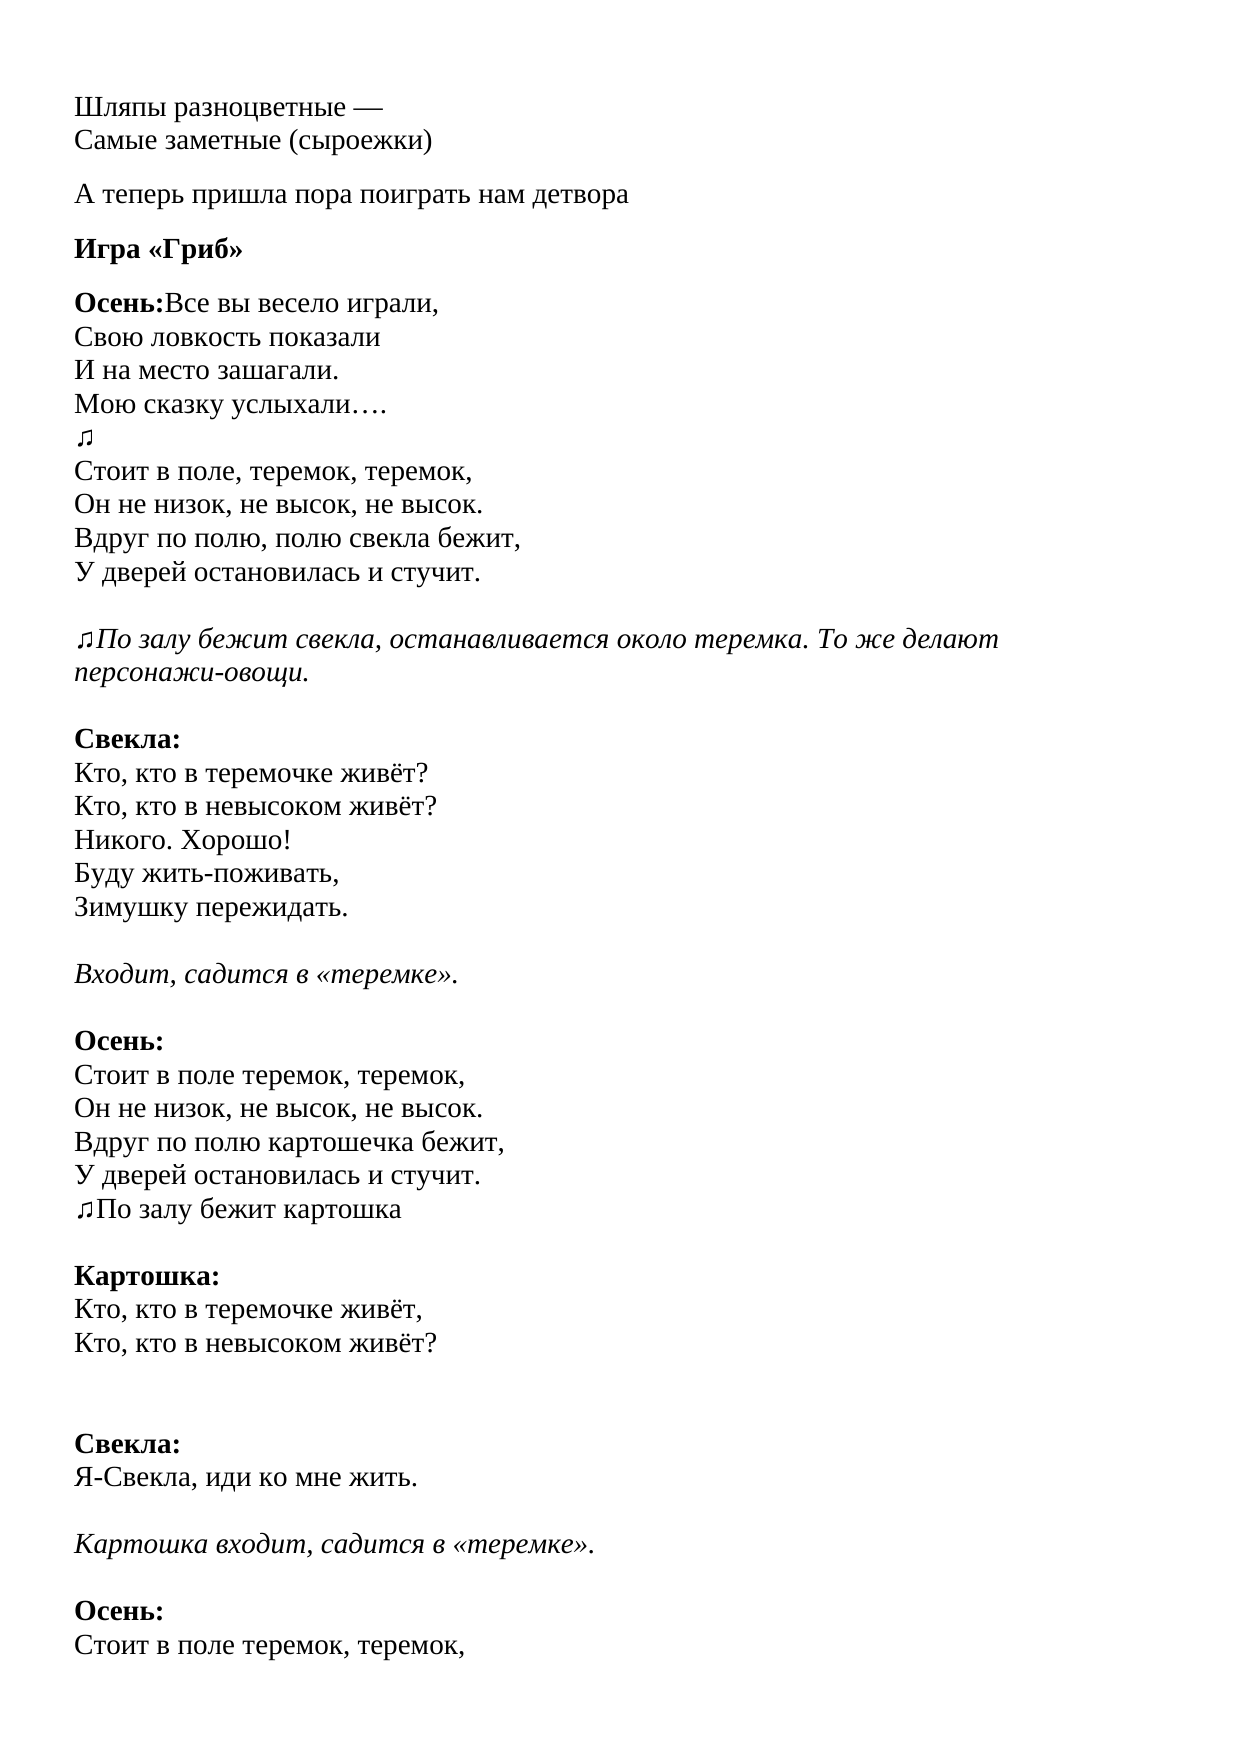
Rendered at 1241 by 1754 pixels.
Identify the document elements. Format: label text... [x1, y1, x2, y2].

text И на место зашагали. [74, 352, 1152, 386]
text Я-Свекла, иди ко мне жить. [74, 1459, 1152, 1493]
text Стоит в поле теремок, теремок, [74, 1627, 1152, 1661]
text ♫ [74, 419, 1152, 453]
text Стоит в поле, теремок, теремок, [74, 453, 1152, 487]
text ♫По залу бежит картошка [74, 1191, 1152, 1224]
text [74, 89, 1152, 156]
text Мою сказку услыхали…. [74, 386, 1152, 419]
text Зимушку пережидать. [74, 889, 1152, 923]
text Свою ловкость показали [74, 319, 1152, 352]
text Кто, кто в теремочке живёт? [74, 755, 1152, 788]
text А теперь пришла пора поиграть нам детвора [74, 177, 1152, 210]
text Он не низок, не высок, не высок. [74, 1090, 1152, 1124]
text Стоит в поле теремок, теремок, [74, 1057, 1152, 1090]
text Входит, садится в «теремке». [74, 956, 1152, 990]
text Кто, кто в теремочке живёт, [74, 1292, 1152, 1325]
text Осень: [74, 1593, 1152, 1627]
text Буду жить-поживать, [74, 856, 1152, 889]
text Осень:Все вы весело играли, [74, 285, 1152, 319]
text У дверей остановилась и стучит. [74, 554, 1152, 587]
text Никого. Хорошо! [74, 822, 1152, 856]
text Он не низок, не высок, не высок. [74, 487, 1152, 520]
text Картошка входит, садится в «теремке». [74, 1526, 1152, 1560]
text Вдруг по полю, полю свекла бежит, [74, 520, 1152, 554]
text У дверей остановилась и стучит. [74, 1157, 1152, 1191]
text Свекла: [74, 1426, 1152, 1459]
text Осень: [74, 1023, 1152, 1057]
text Игра «Гриб» [74, 231, 1152, 264]
text Кто, кто в невысоком живёт? [74, 788, 1152, 822]
text Свекла: [74, 721, 1152, 755]
text Картошка: [74, 1258, 1152, 1292]
text Кто, кто в невысоком живёт? [74, 1325, 1152, 1359]
text ♫По залу бежит свекла, останавливается около теремка. То же делают персонажи-овощи. [74, 621, 1152, 688]
text Вдруг по полю картошечка бежит, [74, 1124, 1152, 1157]
